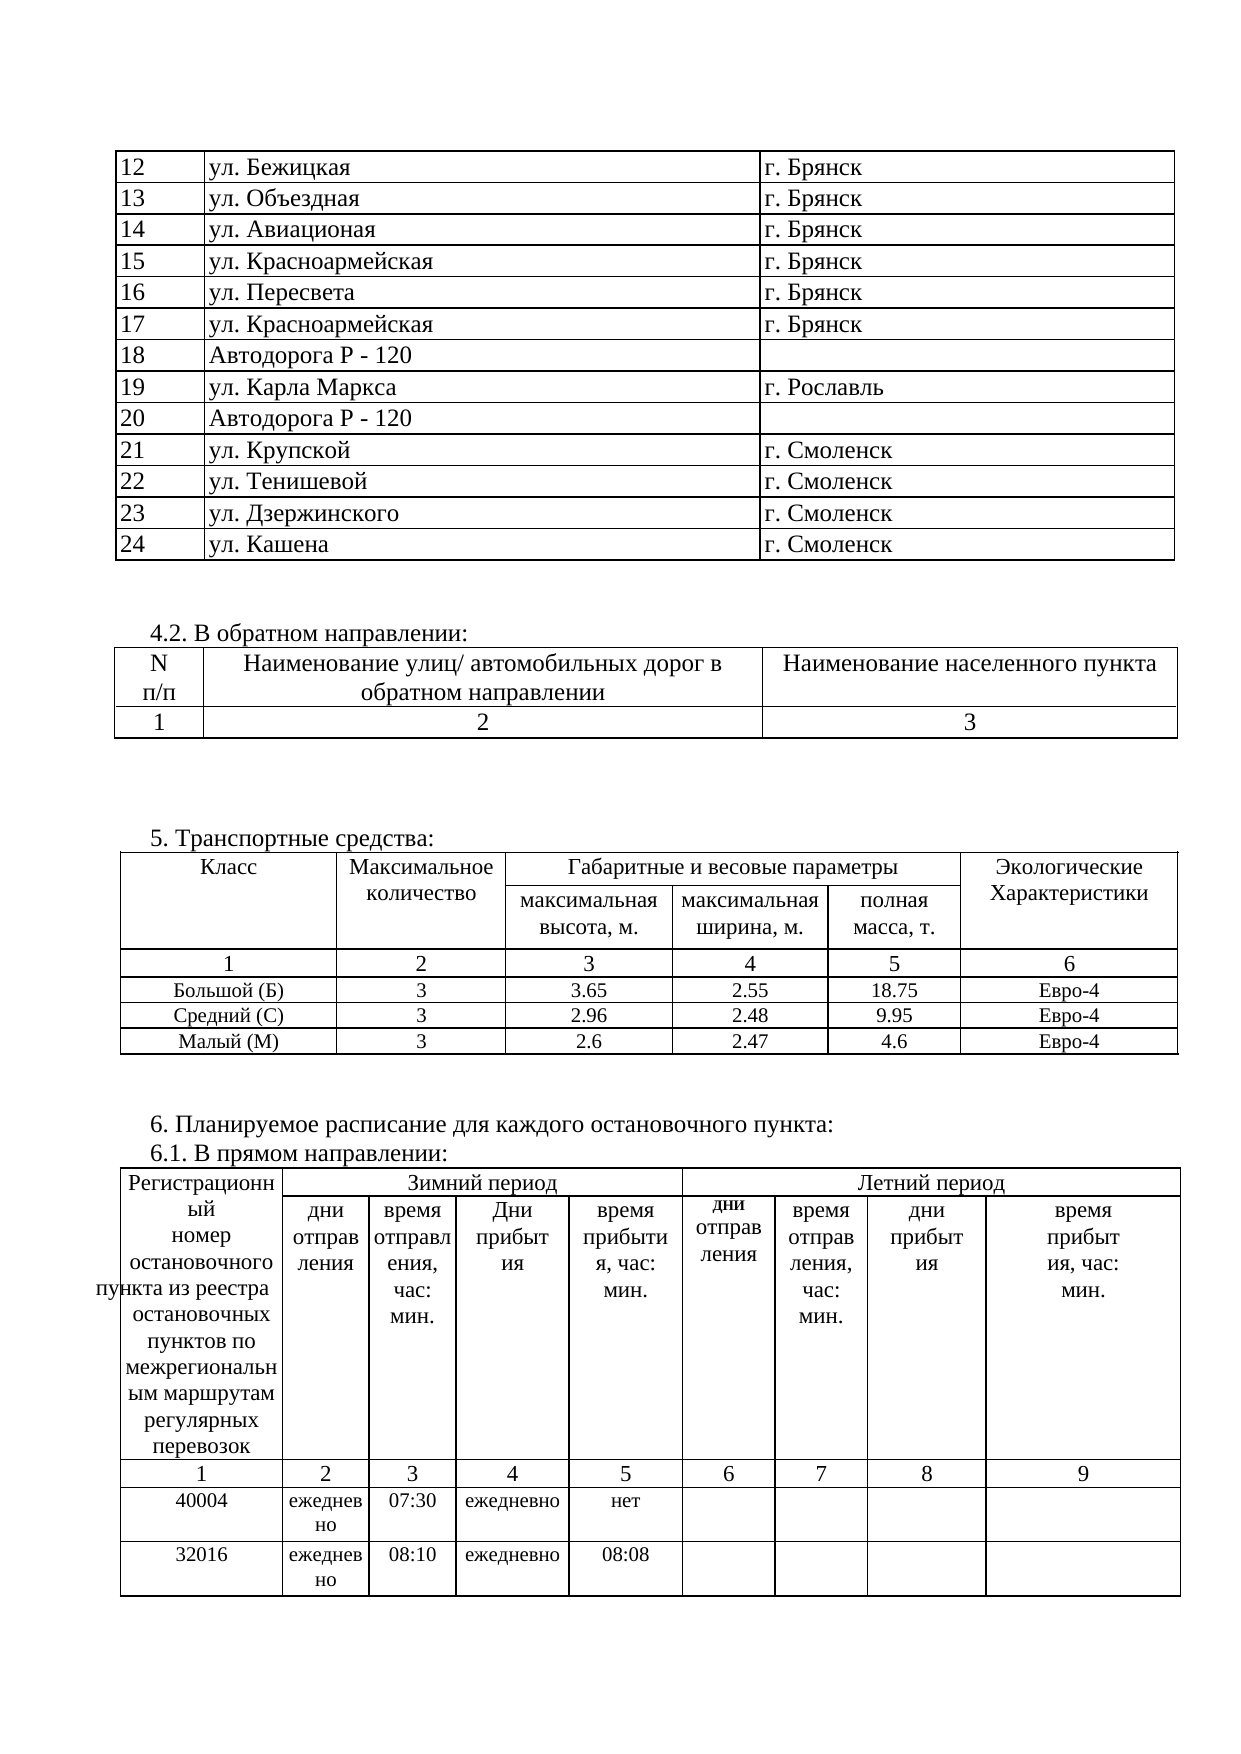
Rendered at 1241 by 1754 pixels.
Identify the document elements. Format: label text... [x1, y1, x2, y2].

table_cell 40004 [121, 1488, 282, 1541]
table_cell 8 [868, 1460, 985, 1486]
text 5. Транспортные средства: [150, 823, 1090, 851]
table_cell Автодорога Р - 120 [205, 340, 759, 370]
table_cell 2 [283, 1460, 368, 1486]
table_cell 6 [683, 1460, 774, 1486]
table_cell ул. Кашена [205, 529, 759, 559]
table_cell 12 [117, 152, 204, 181]
table_cell ул. Дзержинского [205, 498, 759, 527]
table_cell 3.65 [506, 978, 672, 1002]
table_cell 2.96 [506, 1003, 672, 1027]
table_cell 16 [117, 277, 204, 307]
table_cell время прибыт ия, час: мин. [987, 1197, 1180, 1458]
table_cell время прибыти я, час: мин. [570, 1197, 682, 1458]
text 4.2. В обратном направлении: [150, 618, 1090, 647]
table_cell 3 [370, 1460, 455, 1486]
table_cell г. Смоленск [761, 466, 1174, 496]
table_cell 22 [117, 466, 204, 496]
table_cell г. Брянск [761, 183, 1174, 213]
table_header Экологические Характеристики [961, 853, 1177, 948]
table_cell 1 [121, 1460, 282, 1486]
table_cell 20 [117, 403, 204, 433]
table_cell 1 [121, 950, 336, 976]
table_cell 4.6 [829, 1029, 960, 1053]
text 6. Планируемое расписание для каждого остановочного пункта: [150, 1109, 1090, 1138]
table_cell 07:30 [370, 1488, 455, 1541]
table_cell 18 [117, 340, 204, 370]
table_cell время отправ ления, час: мин. [776, 1197, 867, 1458]
table_cell 3 [337, 1029, 505, 1053]
table_cell 2.55 [673, 978, 827, 1002]
table_cell ул. Крупской [205, 435, 759, 464]
table_cell г. Брянск [761, 152, 1174, 181]
table_cell 17 [117, 309, 204, 339]
table_cell г. Смоленск [761, 435, 1174, 464]
table_cell 5 [570, 1460, 682, 1486]
table_cell 9 [987, 1460, 1180, 1486]
table_cell Автодорога Р - 120 [205, 403, 759, 433]
table_cell Евро-4 [961, 978, 1177, 1002]
table_cell [987, 1488, 1180, 1541]
table_cell г. Смоленск [761, 529, 1174, 559]
table_cell ДНИ отправ ления [683, 1197, 774, 1458]
table_cell нет [570, 1488, 682, 1541]
table_cell Средний (С) [121, 1003, 336, 1027]
table_cell г. Смоленск [761, 498, 1174, 527]
table_cell [868, 1488, 985, 1541]
table_cell [987, 1542, 1180, 1595]
table_cell ул. Красноармейская [205, 309, 759, 339]
table_cell 2.6 [506, 1029, 672, 1053]
table_cell 14 [117, 215, 204, 244]
table_cell 32016 [121, 1542, 282, 1595]
table_header Зимний период [283, 1169, 682, 1195]
table_cell г. Рославль [761, 372, 1174, 402]
table_cell г. Брянск [761, 309, 1174, 339]
table_cell 13 [117, 183, 204, 213]
table_cell 2 [204, 707, 762, 737]
table_cell ул. Объездная [205, 183, 759, 213]
table_cell 3 [506, 950, 672, 976]
table_cell 3 [337, 1003, 505, 1027]
table_cell ул. Карла Маркса [205, 372, 759, 402]
table_cell 2.47 [673, 1029, 827, 1053]
table_cell 24 [117, 529, 204, 559]
table_cell г. Брянск [761, 215, 1174, 244]
table_cell [761, 403, 1174, 433]
table_header Максимальное количество [337, 853, 505, 948]
table_cell [761, 340, 1174, 370]
table_cell 19 [117, 372, 204, 402]
table_cell 7 [776, 1460, 867, 1486]
table_cell ежедневно [457, 1542, 568, 1595]
table_cell 5 [829, 950, 960, 976]
table_cell ул. Тенишевой [205, 466, 759, 496]
table_header Летний период [683, 1169, 1180, 1195]
table_header Наименование населенного пункта [763, 648, 1177, 706]
table_header Наименование улиц/ автомобильных дорог в обратном направлении [204, 648, 762, 706]
table_cell 08:08 [570, 1542, 682, 1595]
text 6.1. В прямом направлении: [150, 1138, 1090, 1167]
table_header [121, 1169, 282, 1458]
table_cell ул. Красноармейская [205, 246, 759, 276]
table_cell 18.75 [829, 978, 960, 1002]
table_cell ежедневно [283, 1488, 368, 1541]
table_cell Евро-4 [961, 1029, 1177, 1053]
table_cell ежедневно [283, 1542, 368, 1595]
table_cell Малый (М) [121, 1029, 336, 1053]
table_cell 15 [117, 246, 204, 276]
table_cell Большой (Б) [121, 978, 336, 1002]
table_cell 08:10 [370, 1542, 455, 1595]
table_cell [683, 1542, 774, 1595]
table_cell [683, 1488, 774, 1541]
table_cell г. Брянск [761, 277, 1174, 307]
table_header N п/п [115, 648, 203, 706]
table_cell время отправл ения, час: мин. [370, 1197, 455, 1458]
table_cell ул. Бежицкая [205, 152, 759, 181]
table_cell 4 [457, 1460, 568, 1486]
table_cell ул. Авиационая [205, 215, 759, 244]
table_cell 23 [117, 498, 204, 527]
table_cell максимальная высота, м. [506, 886, 672, 948]
table_cell [868, 1542, 985, 1595]
table_cell дни отправ ления [283, 1197, 368, 1458]
table_cell 21 [117, 435, 204, 464]
table_cell [776, 1542, 867, 1595]
table_cell ул. Пересвета [205, 277, 759, 307]
table_cell дни прибыт ия [868, 1197, 985, 1458]
table_cell 2 [337, 950, 505, 976]
table_cell Дни прибыт ия [457, 1197, 568, 1458]
table_cell 1 [115, 707, 203, 737]
table_header Класс [121, 853, 336, 948]
table_cell 4 [673, 950, 827, 976]
table_cell 6 [961, 950, 1177, 976]
table_cell полная масса, т. [829, 886, 960, 948]
table_header Габаритные и весовые параметры [506, 853, 960, 885]
table_cell [776, 1488, 867, 1541]
table_cell 2.48 [673, 1003, 827, 1027]
table_cell 9.95 [829, 1003, 960, 1027]
table_cell 3 [763, 706, 1177, 737]
table_cell Евро-4 [961, 1003, 1177, 1027]
table_cell 3 [337, 978, 505, 1002]
table_cell ежедневно [457, 1488, 568, 1541]
table_cell максимальная ширина, м. [673, 886, 827, 948]
table_cell г. Брянск [761, 246, 1174, 276]
